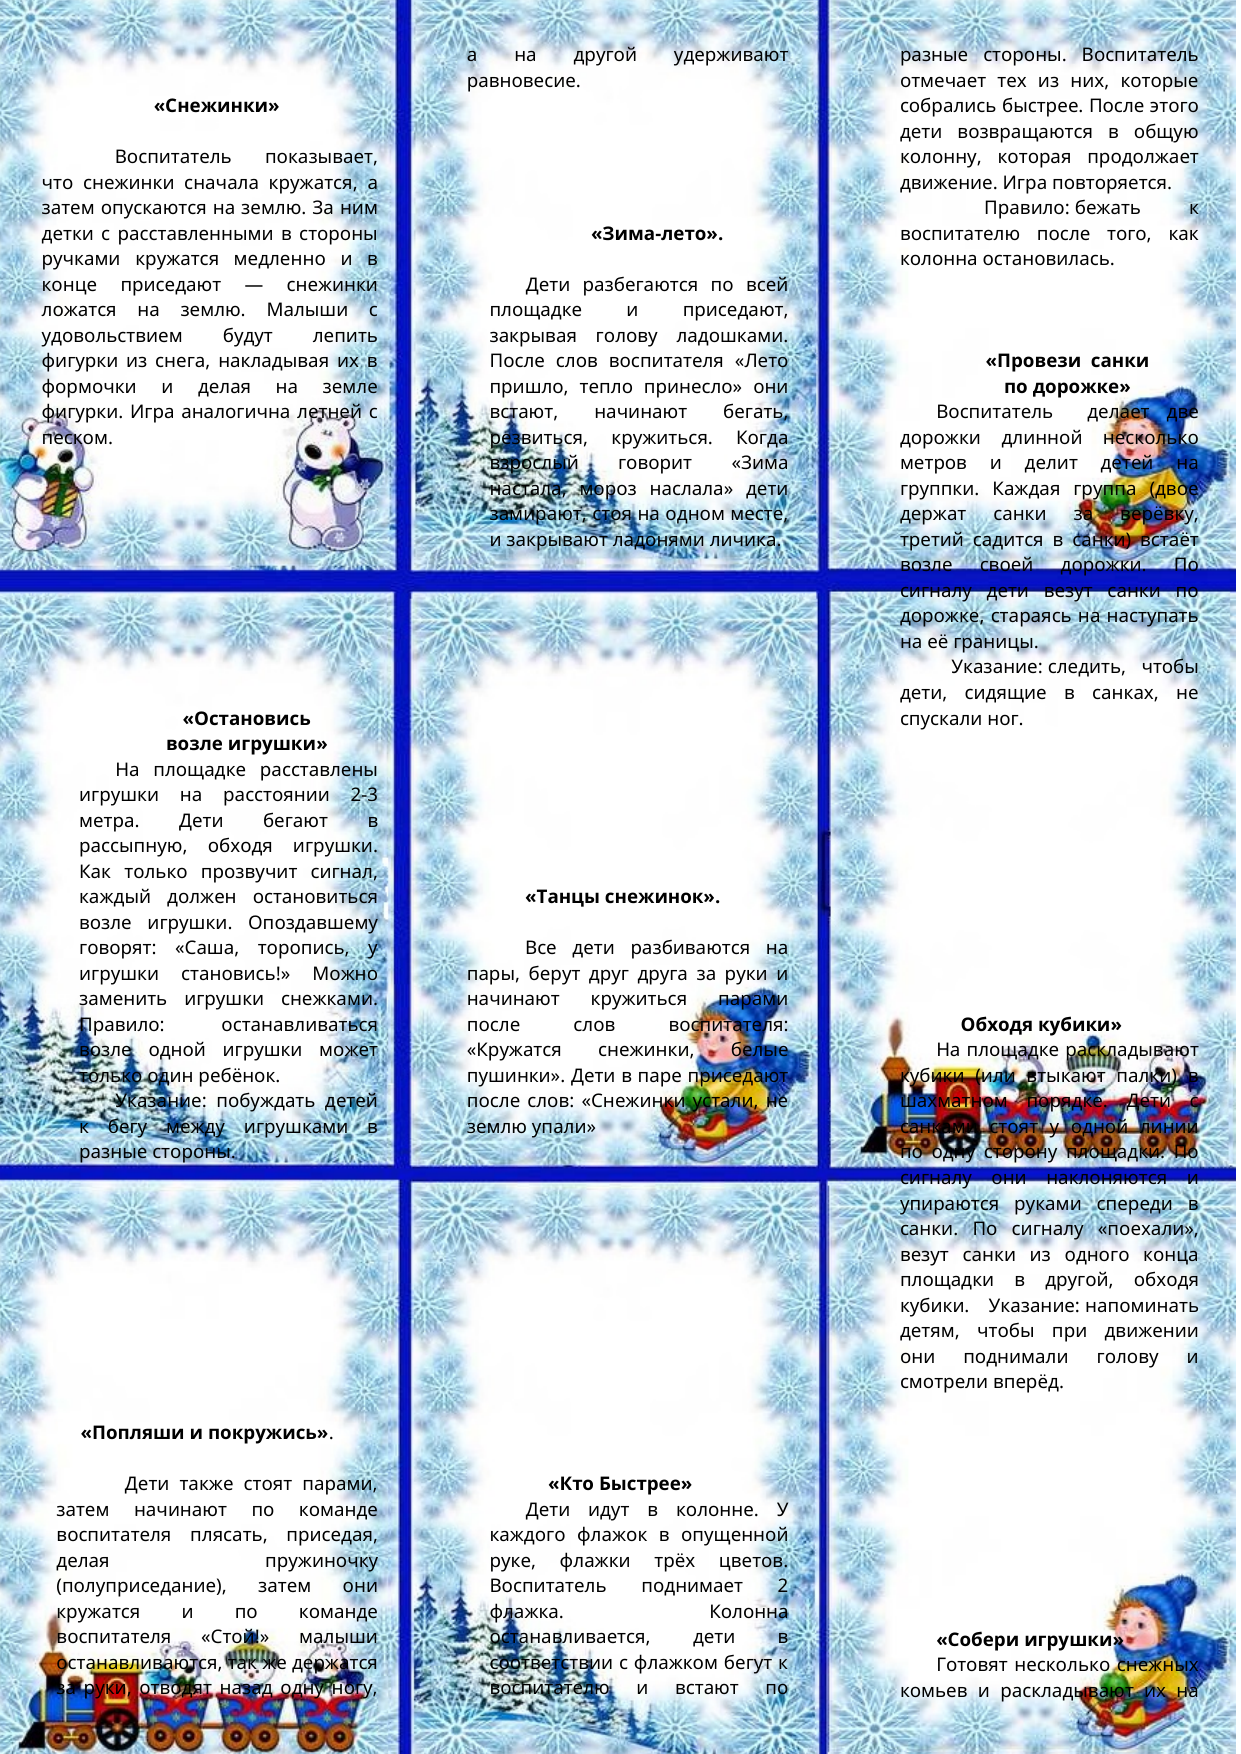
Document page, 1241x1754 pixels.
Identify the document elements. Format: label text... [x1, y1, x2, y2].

text На площадке расставлены игрушки на расстоянии 2-3 метра. Дети бегают в рассыпную, обходя игрушки. Как только прозвучит сигнал, каждый должен остановиться возле игрушки. Опоздавшему говорят: «Саша, торопись, у игрушки становись!» Можно заменить игрушки снежками. Правило: останавливаться возле одной игрушки может только один ребёнок. [79, 756, 378, 1088]
text Дети разбегаются по всей площадке и приседают, закрывая голову ладошками. После слов воспитателя «Лето пришло, тепло принесло» они встают, начинают бегать, резвиться, кружиться. Когда взрослый говорит «Зима настала, мороз наслала» дети замирают, стоя на одном месте, и закрывают ладонями личика. [489, 271, 788, 552]
text Дети также стоят парами, затем начинают по команде воспитателя плясать, приседая, делая пружиночку (полуприседание), затем они кружатся и по команде воспитателя «Стой!» малыши останавливаются, так же держатся за руки, отводят назад одну ногу, а на другой удерживают равновесие. [56, 1471, 378, 1700]
text Все дети разбиваются на пары, берут друг друга за руки и начинают кружиться парами после слов воспитателя: «Кружатся снежинки, белые пушинки». Дети в паре приседают после слов: «Снежинки устали, не землю упали» [467, 934, 788, 1139]
text возле игрушки» [79, 730, 378, 756]
text Указание: следить, чтобы дети, сидящие в санках, не спускали ног. [900, 654, 1199, 730]
text «Кто Быстрее» [452, 1471, 788, 1496]
text «Снежинки» [78, 92, 378, 118]
text «Собери игрушки» [900, 1626, 1199, 1652]
text «Провези санки [900, 348, 1199, 373]
text Дети идут в колонне. У каждого флажок в опущенной руке, флажки трёх цветов. Воспитатель поднимает 2 флажка. Колонна останавливается, дети в соответствии с флажком бегут к воспитателю и встают по разные стороны. Воспитатель отмечает тех из них, которые собрались быстрее. После этого дети возвращаются в общую колонну, которая продолжает движение. Игра повторяется. [489, 1496, 788, 1700]
text «Остановись [79, 705, 378, 730]
text по дорожке» [900, 373, 1199, 399]
text Указание: побуждать детей к бегу между игрушками в разные стороны. [79, 1088, 378, 1164]
text Воспитатель делает две дорожки длинной несколько метров и делит детей на группки. Каждая группа (двое держат санки за верёвку, третий садится в санки) встаёт возле своей дорожки. По сигналу дети везут санки по дорожке, стараясь на наступать на её границы. [900, 399, 1199, 654]
text «Танцы снежинок». [489, 883, 788, 909]
text Воспитатель показывает, что снежинки сначала кружатся, а затем опускаются на землю. За ним детки с расставленными в стороны ручками кружатся медленно и в конце приседают — снежинки ложатся на землю. Малыши с удовольствием будут лепить фигурки из снега, накладывая их в формочки и делая на земле фигурки. Игра аналогична летней с песком. [41, 143, 378, 450]
text «Зима-лето». [489, 220, 788, 246]
text На площадке раскладывают кубики (или втыкают палки) в шахматном порядке. Дети с санками стоят у одной линии по одну сторону площадки. По сигналу они наклоняются и упираются руками спереди в санки. По сигналу «поехали», везут санки из одного конца площадки в другой, обходя кубики. Указание: напоминать детям, чтобы при движении они поднимали голову и смотрели вперёд. [900, 1037, 1199, 1394]
text Обходя кубики» [900, 1011, 1199, 1037]
picture [0, 0, 1236, 1754]
text Правило: бежать к воспитателю после того, как колонна остановилась. [900, 194, 1199, 271]
text Дети идут в колонне. У каждого флажок в опущенной руке, флажки трёх цветов. Воспитатель поднимает 2 флажка. Колонна останавливается, дети в соответствии с флажком бегут к воспитателю и встают по разные стороны. Воспитатель отмечает тех из них, которые собрались быстрее. После этого дети возвращаются в общую колонну, которая продолжает движение. Игра повторяется. [900, 41, 1199, 194]
text «Попляши и покружись». [41, 1419, 378, 1445]
